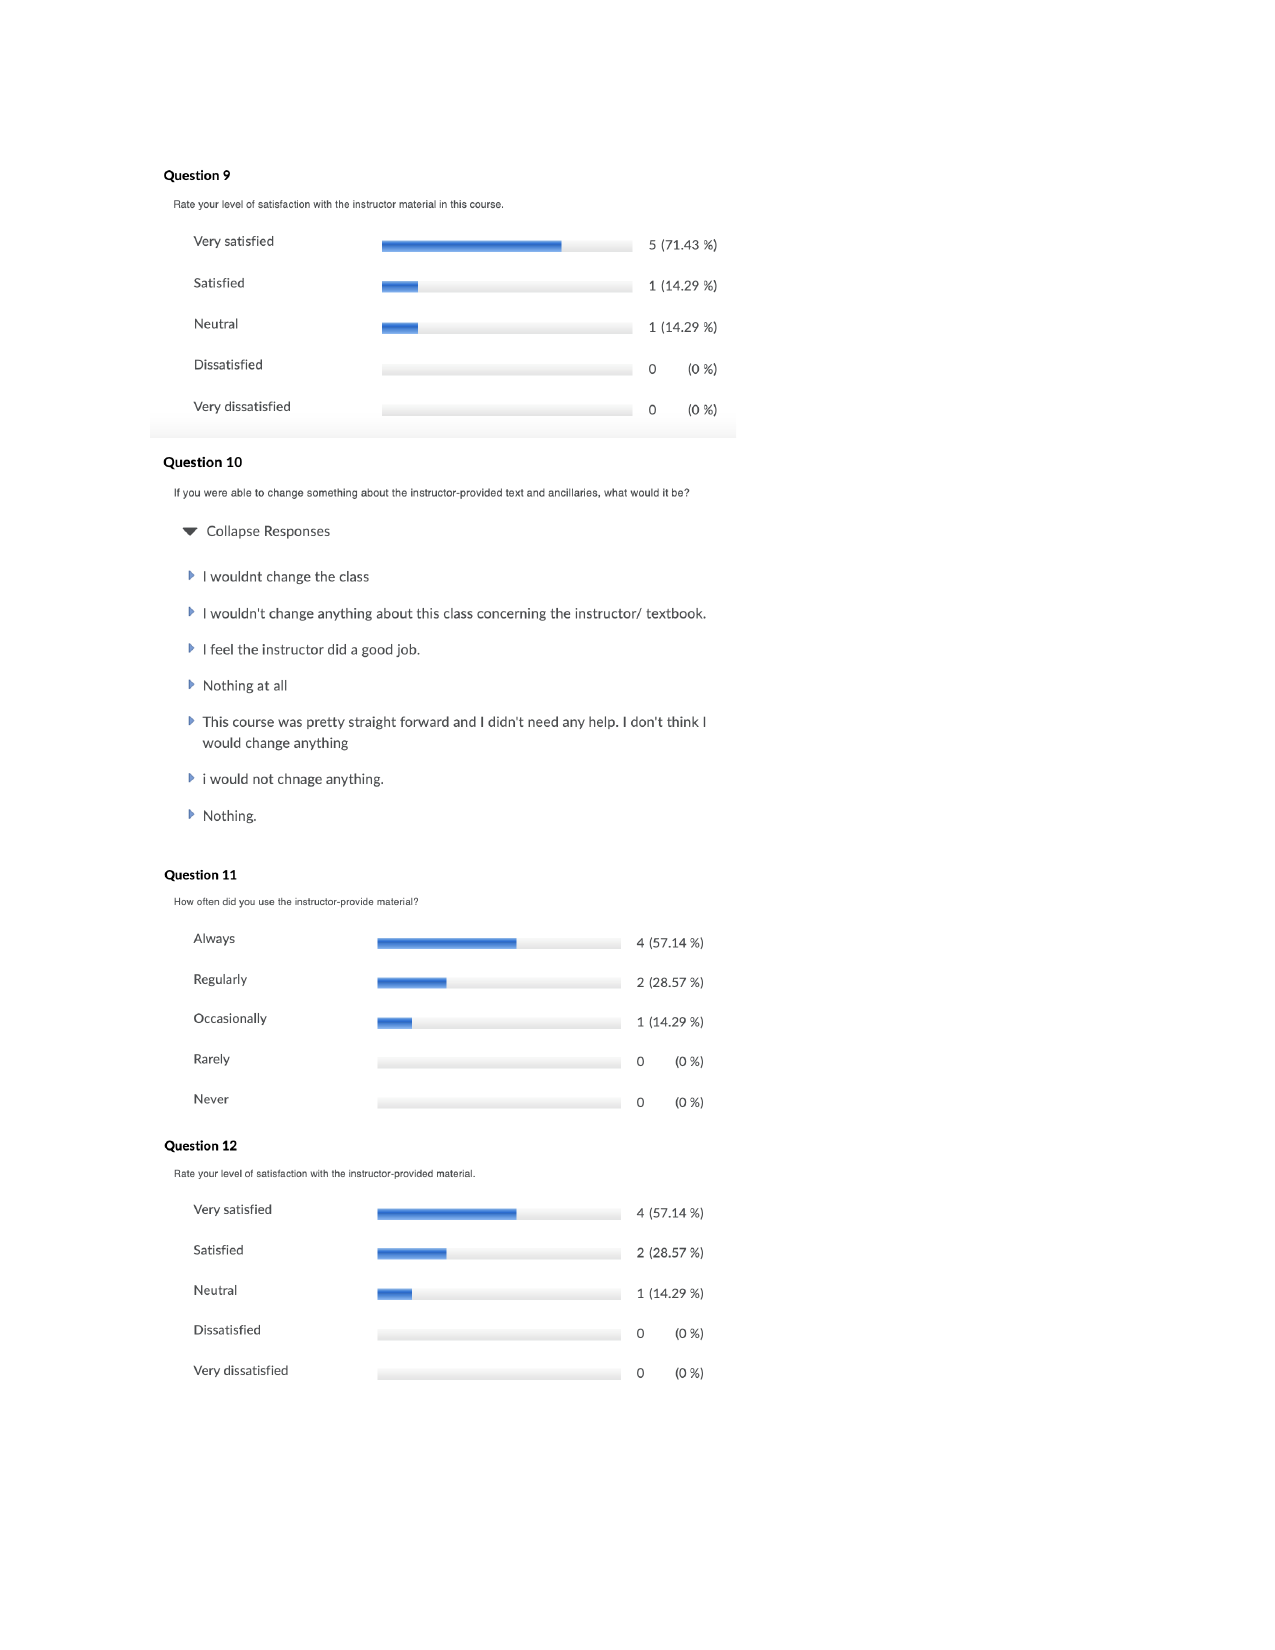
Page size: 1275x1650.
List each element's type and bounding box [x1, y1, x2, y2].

picture [150, 439, 765, 845]
picture [150, 846, 722, 1393]
picture [150, 150, 737, 438]
